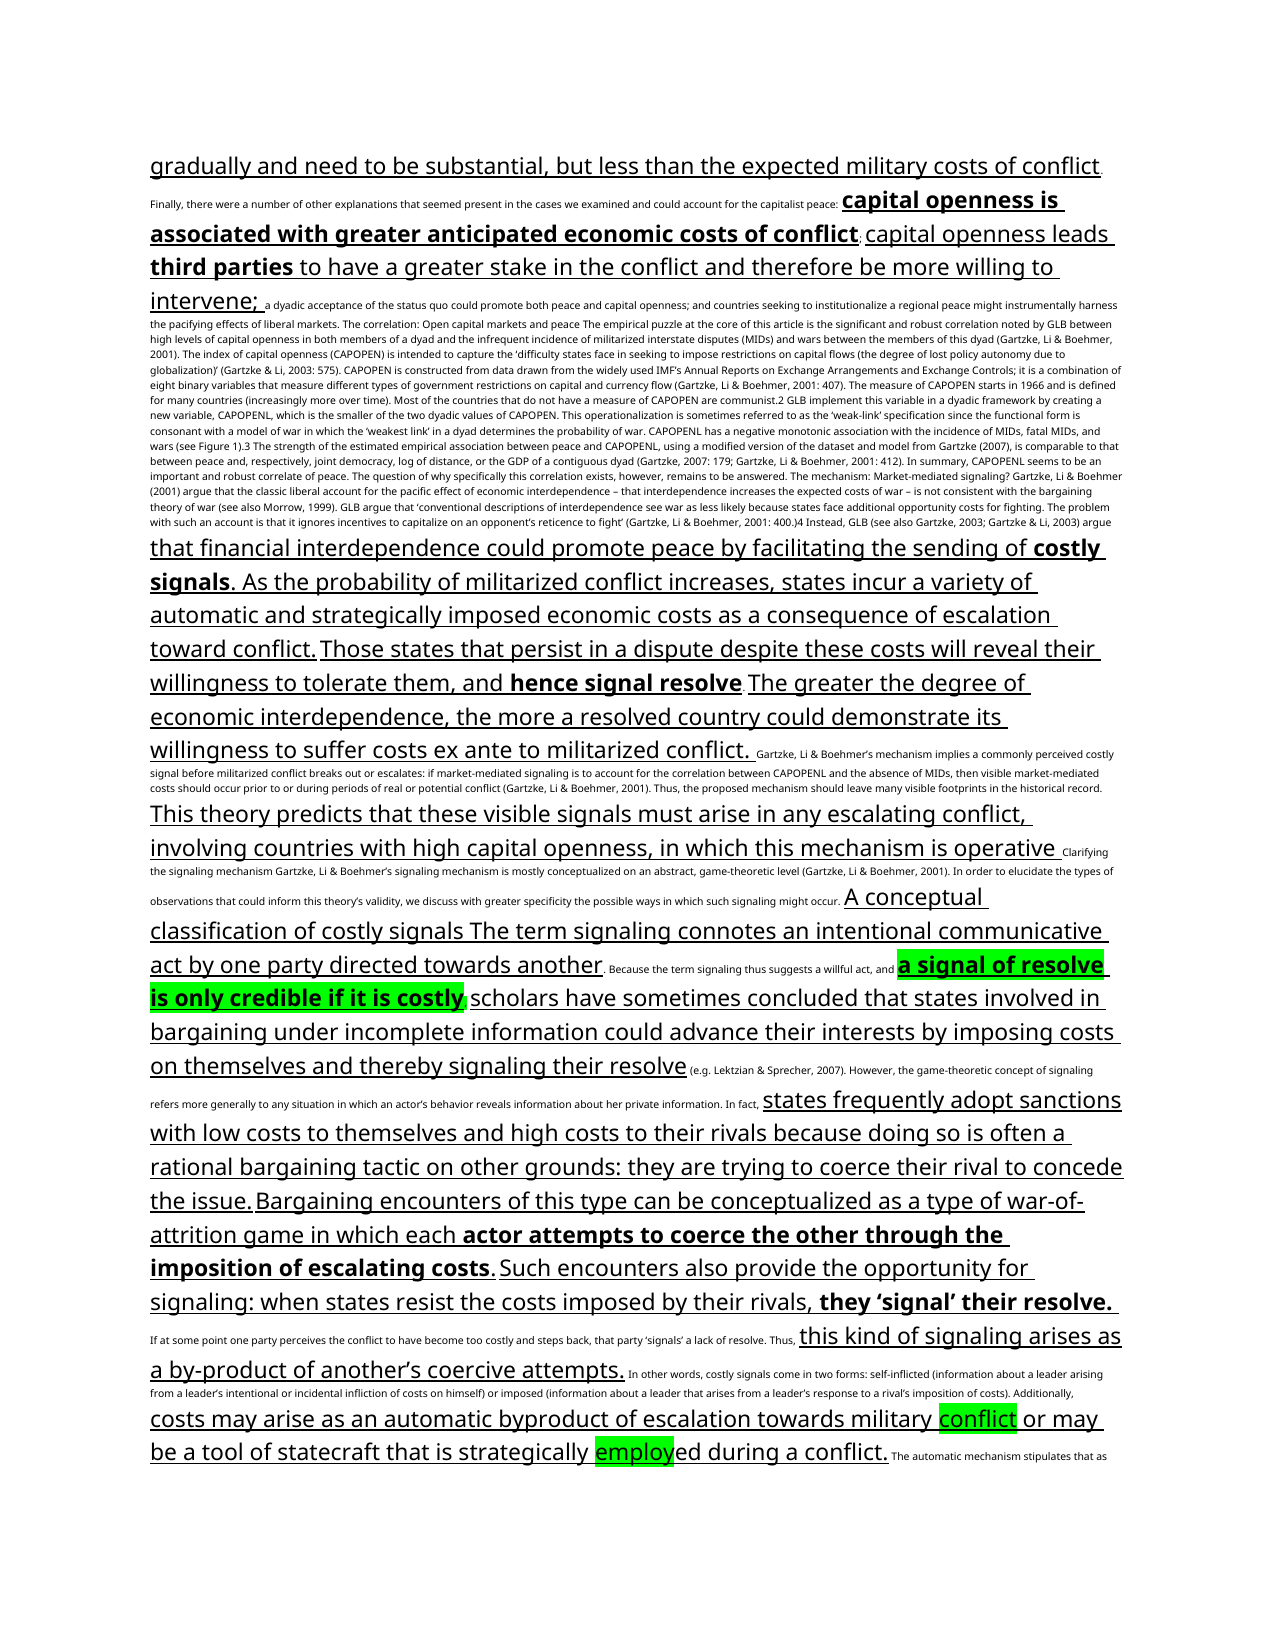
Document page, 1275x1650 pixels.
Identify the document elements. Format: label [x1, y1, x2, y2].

text [150, 150, 1125, 1467]
